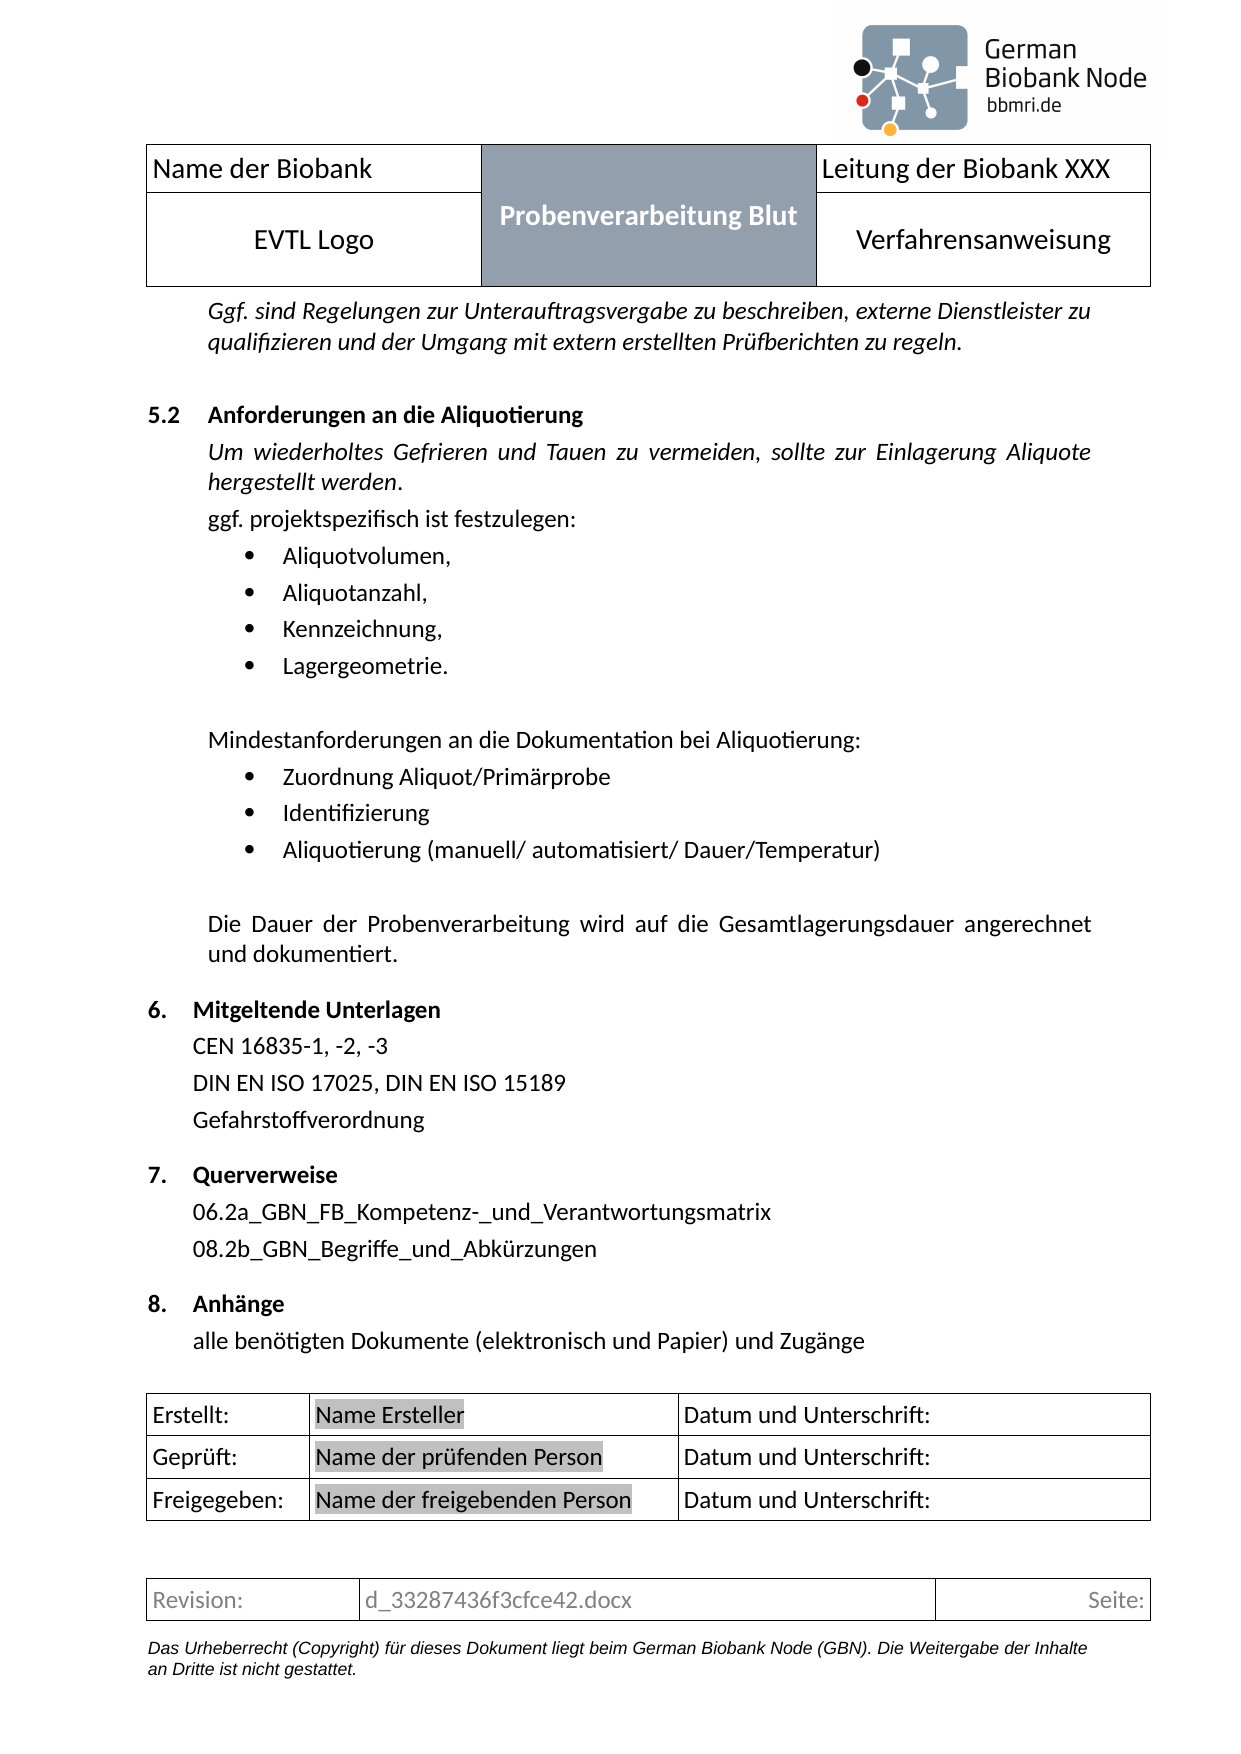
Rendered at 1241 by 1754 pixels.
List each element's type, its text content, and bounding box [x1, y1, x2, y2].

table_cell Freigegeben: [147, 1479, 309, 1520]
text 06.2a_GBN_FB_Kompetenz-_und_Verantwortungsmatrix [193, 1196, 1092, 1227]
subtitle Mitgeltende Unterlagen [148, 994, 1092, 1024]
subtitle Anforderungen an die Aliquotierung [148, 399, 1092, 430]
table_cell Datum und Unterschrift: [679, 1436, 1150, 1478]
list Aliquotvolumen, [245, 540, 1092, 571]
picture [832, 145, 1150, 155]
text CEN 16835-1, -2, -3 [193, 1031, 1092, 1061]
list Zuordnung Aliquot/Primärprobe [245, 761, 1092, 791]
picture [832, 3, 1169, 155]
subtitle Anhänge [148, 1289, 1092, 1319]
subtitle Querverweise [148, 1159, 1092, 1190]
table_cell Name der prüfenden Person [310, 1436, 678, 1478]
list Identifizierung [245, 797, 1092, 828]
list Lagergeometrie. [245, 650, 1092, 681]
table_header Name Ersteller [310, 1394, 678, 1435]
text Ggf. sind Regelungen zur Unterauftragsvergabe zu beschreiben, externe Dienstleister zu qualifizieren und der Umgang mit extern erstellten Prüfberichten zu regeln. [208, 295, 1092, 356]
text Um wiederholtes Gefrieren und Tauen zu vermeiden, sollte zur Einlagerung Aliquote hergestellt werden. [208, 436, 1092, 497]
text Gefahrstoffverordnung [193, 1104, 1092, 1134]
list Aliquotanzahl, [245, 577, 1092, 607]
list Aliquotierung (manuell/ automatisiert/ Dauer/Temperatur) [245, 834, 1092, 865]
table_cell Datum und Unterschrift: [679, 1479, 1150, 1520]
table_header Erstellt: [147, 1394, 309, 1435]
text Die Dauer der Probenverarbeitung wird auf die Gesamtlagerungsdauer angerechnet und dokumentiert. [208, 908, 1092, 969]
table_cell Name der freigebenden Person [310, 1479, 678, 1520]
text alle benötigten Dokumente (elektronisch und Papier) und Zugänge [148, 1325, 1092, 1356]
text ggf. projektspezifisch ist festzulegen: [208, 503, 1092, 534]
table_header Datum und Unterschrift: [679, 1394, 1150, 1435]
text Mindestanforderungen an die Dokumentation bei Aliquotierung: [208, 724, 1092, 754]
list Kennzeichnung, [245, 613, 1092, 644]
text DIN EN ISO 17025, DIN EN ISO 15189 [193, 1067, 1092, 1098]
table_cell Geprüft: [147, 1436, 309, 1478]
text 08.2b_GBN_Begriffe_und_Abkürzungen [193, 1233, 1092, 1264]
